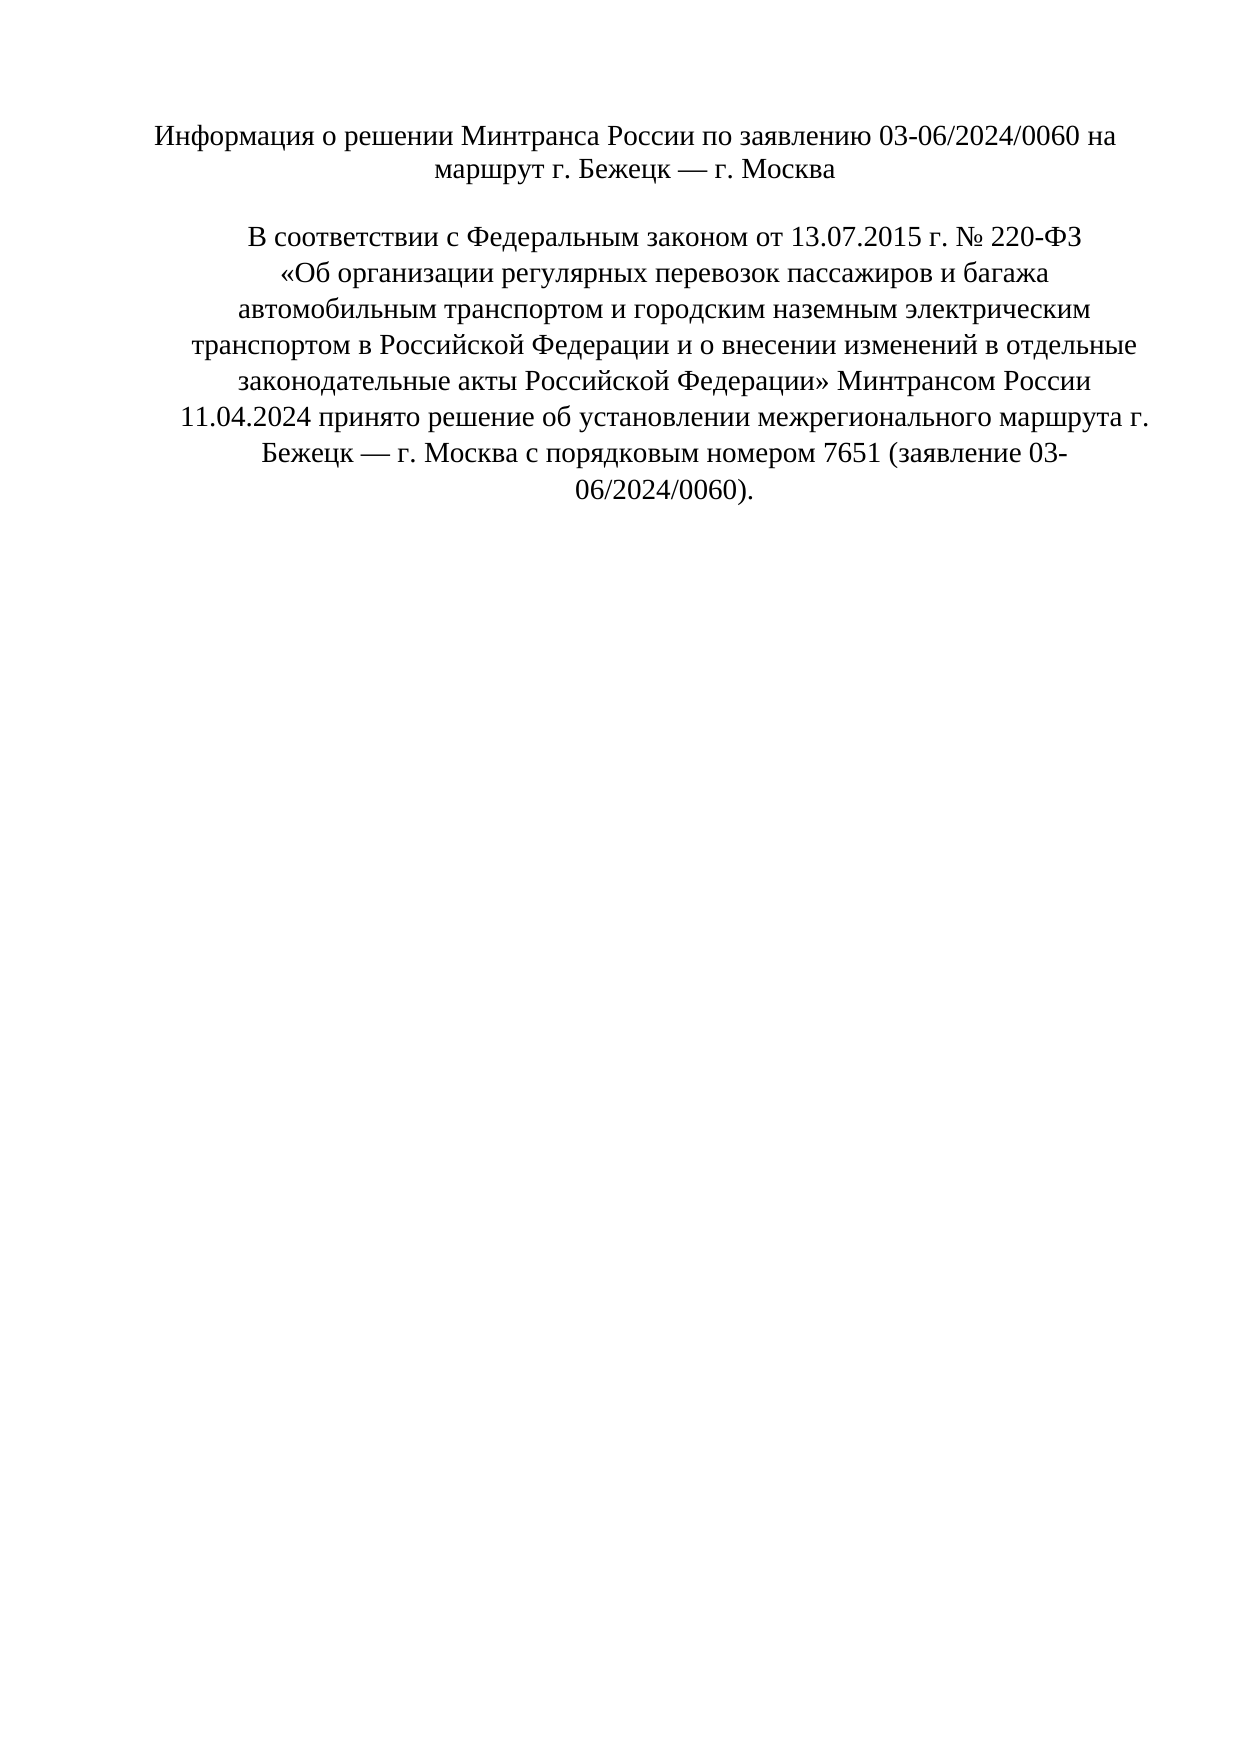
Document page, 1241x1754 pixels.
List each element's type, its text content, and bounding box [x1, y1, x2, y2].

text Информация о решении Минтранса России по заявлению 03-06/2024/0060 на маршрут г. Бежецк — г. Москва [118, 118, 1152, 185]
text В соответствии с Федеральным законом от 13.07.2015 г. № 220-ФЗ «Об организации регулярных перевозок пассажиров и багажа автомобильным транспортом и городским наземным электрическим транспортом в Российской Федерации и о внесении изменений в отдельные законодательные акты Российской Федерации» Минтрансом России 11.04.2024 принято решение об установлении межрегионального маршрута г. Бежецк — г. Москва с порядковым номером 7651 (заявление 03-06/2024/0060). [177, 219, 1152, 505]
